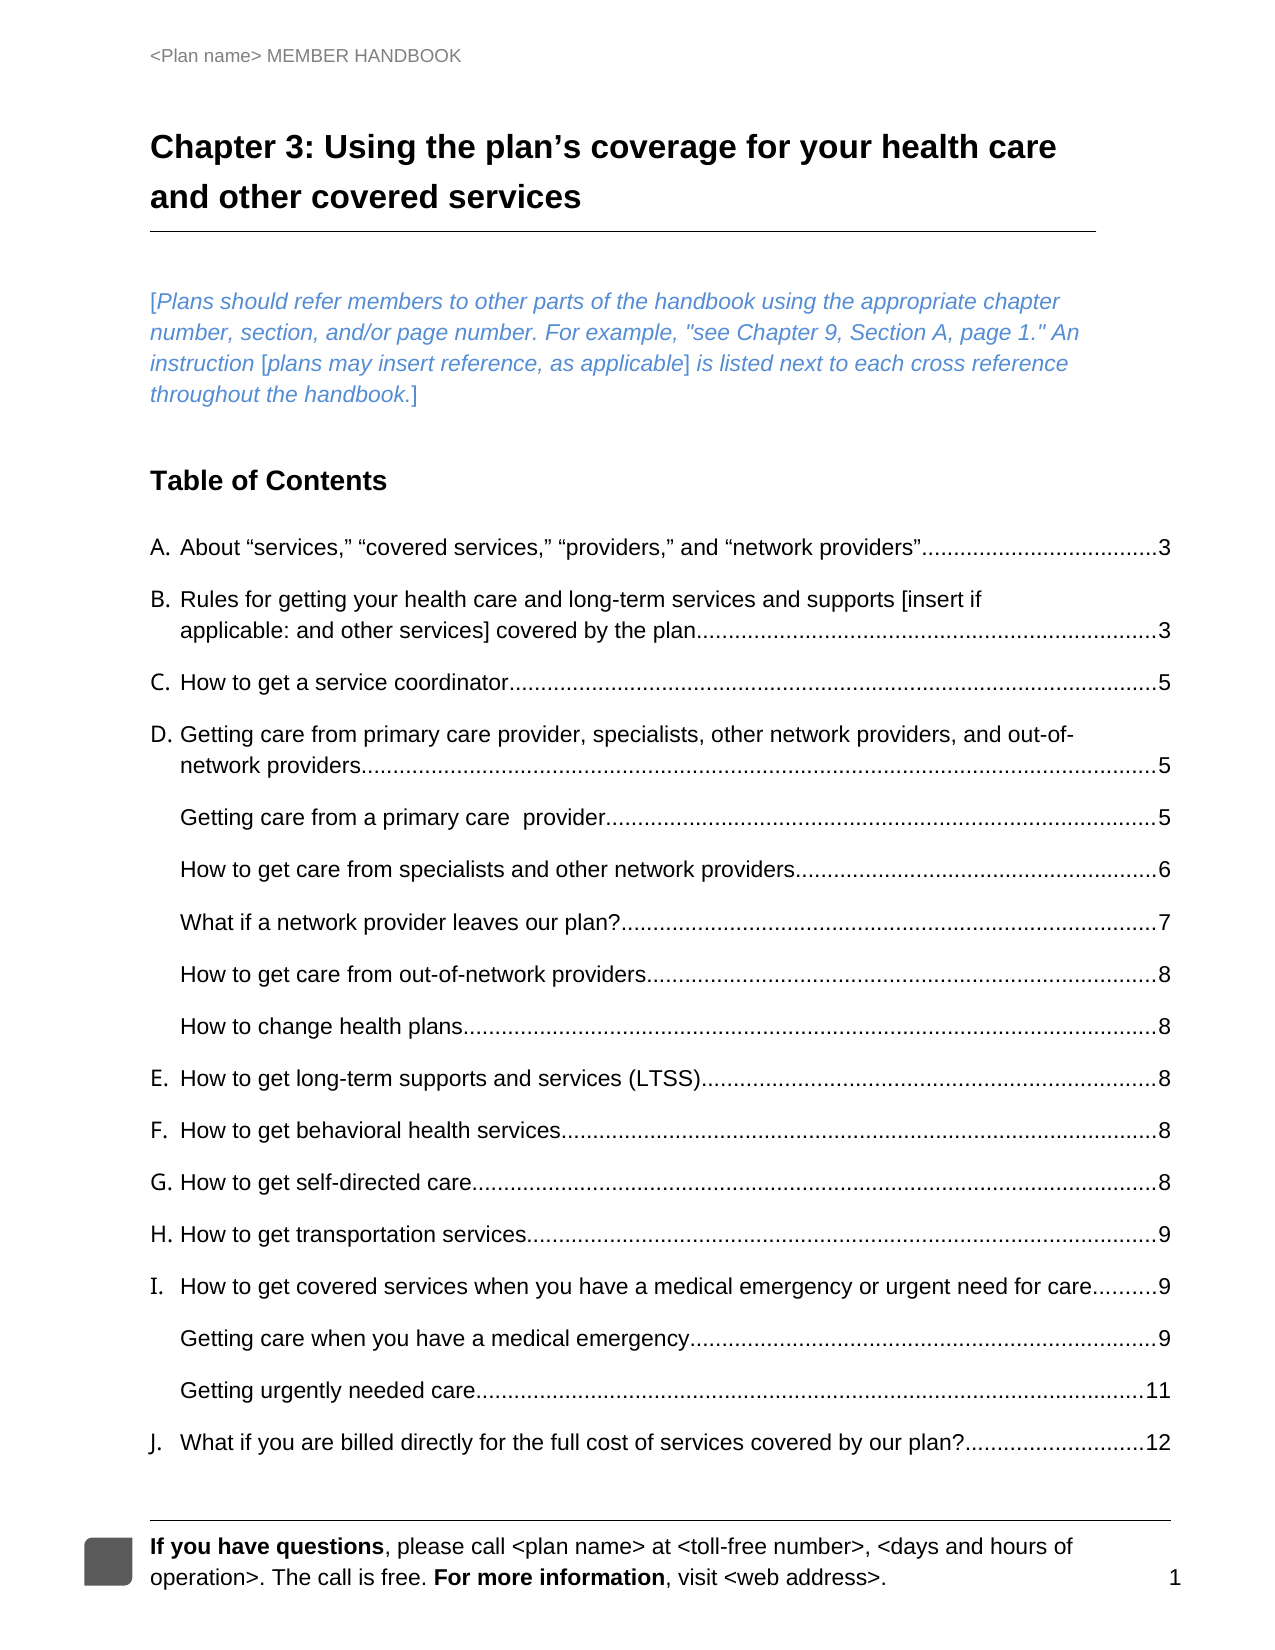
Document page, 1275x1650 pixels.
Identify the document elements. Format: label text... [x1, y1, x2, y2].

text Getting care when you have a medical emergency 9 [180, 1322, 1096, 1353]
text Table of Contents [150, 430, 1171, 505]
text E. How to get long-term supports and services (LTSS) 8 [150, 1061, 1096, 1092]
text How to get care from specialists and other network providers 6 [180, 853, 1096, 884]
text What if a network provider leaves our plan? 7 [180, 905, 1096, 936]
text H. How to get transportation services 9 [150, 1217, 1096, 1249]
text Getting care from a primary care provider 5 [180, 801, 1096, 832]
text How to change health plans 8 [180, 1009, 1096, 1040]
text Getting urgently needed care 11 [180, 1374, 1096, 1405]
text J. What if you are billed directly for the full cost of services covered by our plan? 12 [150, 1426, 1096, 1457]
text C. How to get a service coordinator 5 [150, 665, 1096, 697]
text [Plans should refer members to other parts of the handbook using the appropriate chapter number, section, and/or page number. For example, "see Chapter 9, Section A, page 1." An instruction [plans may insert reference, as applicable] is listed next to each cross reference throughout the handbook.] [150, 284, 1096, 409]
subtitle Chapter 3: Using the plan’s coverage for your health care and other covered services [150, 118, 1096, 231]
text G. How to get self-directed care 8 [150, 1165, 1096, 1197]
text B. Rules for getting your health care and long-term services and supports [insert if applicable: and other services] covered by the plan 3 [150, 582, 1096, 644]
text How to get care from out-of-network providers 8 [180, 957, 1096, 988]
text F. How to get behavioral health services 8 [150, 1113, 1096, 1144]
text I. How to get covered services when you have a medical emergency or urgent need for care 9 [150, 1269, 1096, 1301]
text D. Getting care from primary care provider, specialists, other network providers, and out-of-network providers 5 [150, 717, 1096, 780]
text A. About “services,” “covered services,” “providers,” and “network providers” 3 [150, 530, 1096, 561]
